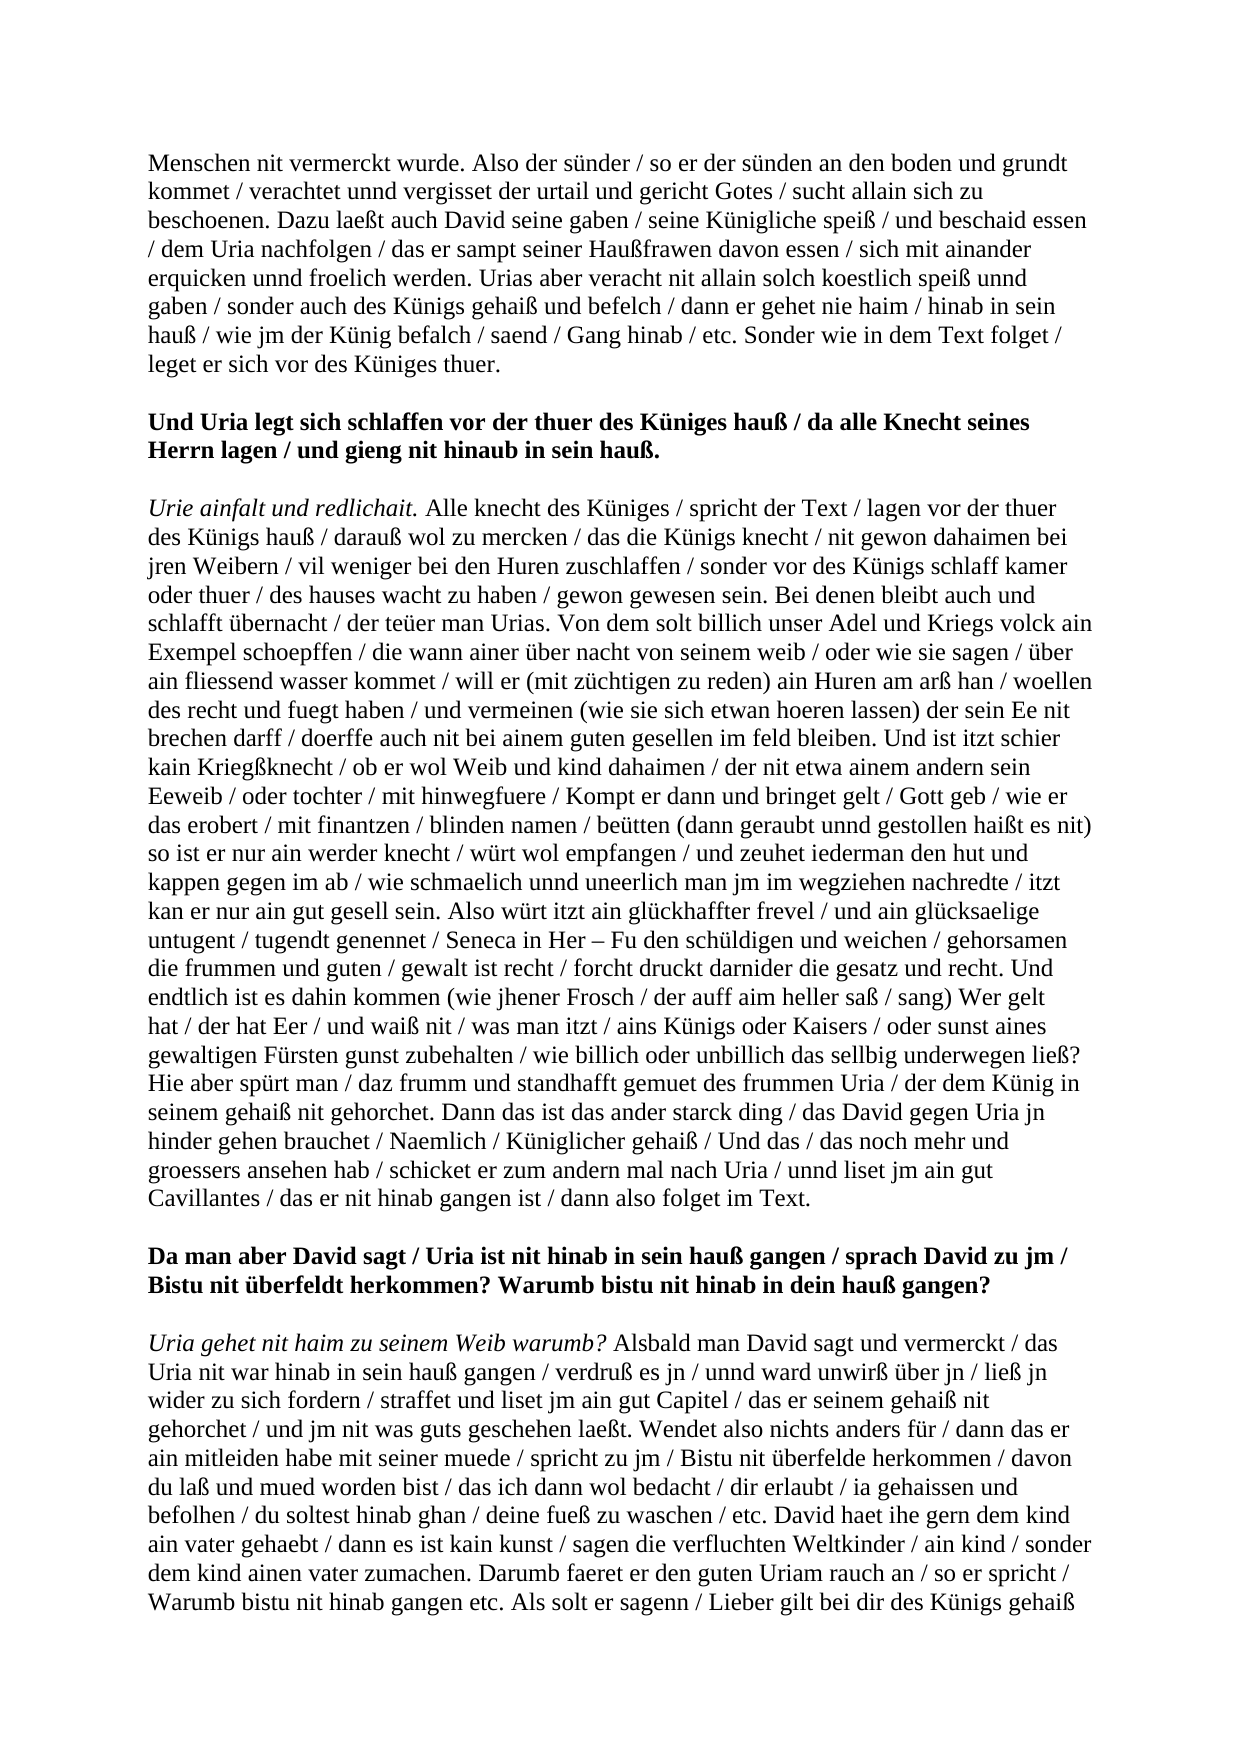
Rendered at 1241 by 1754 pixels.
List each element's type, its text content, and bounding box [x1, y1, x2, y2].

text Und Uria legt sich schlaffen vor der thuer des Küniges hauß / da alle Knecht seines Herrn lagen / und gieng nit hinaub in sein hauß. [148, 407, 1093, 464]
text Urie ainfalt und redlichait. Alle knecht des Küniges / spricht der Text / lagen vor der thuer des Künigs hauß / darauß wol zu mercken / das die Künigs knecht / nit gewon dahaimen bei jren Weibern / vil weniger bei den Huren zuschlaffen / sonder vor des Künigs schlaff kamer oder thuer / des hauses wacht zu haben / gewon gewesen sein. Bei denen bleibt auch und schlafft übernacht / der teüer man Urias. Von dem solt billich unser Adel und Kriegs volck ain Exempel schoepffen / die wann ainer über nacht von seinem weib / oder wie sie sagen / über ain fliessend wasser kommet / will er (mit züchtigen zu reden) ain Huren am arß han / woellen des recht und fuegt haben / und vermeinen (wie sie sich etwan hoeren lassen) der sein Ee nit brechen darff / doerffe auch nit bei ainem guten gesellen im feld bleiben. Und ist itzt schier kain Kriegßknecht / ob er wol Weib und kind dahaimen / der nit etwa ainem andern sein Eeweib / oder tochter / mit hinwegfuere / Kompt er dann und bringet gelt / Gott geb / wie er das erobert / mit finantzen / blinden namen / beütten (dann geraubt unnd gestollen haißt es nit) so ist er nur ain werder knecht / würt wol empfangen / und zeuhet iederman den hut und kappen gegen im ab / wie schmaelich unnd uneerlich man jm im wegziehen nachredte / itzt kan er nur ain gut gesell sein. Also würt itzt ain glückhaffter frevel / und ain glücksaelige untugent / tugendt genennet / Seneca in Her – Fu den schüldigen und weichen / gehorsamen die frummen und guten / gewalt ist recht / forcht druckt darnider die gesatz und recht. Und endtlich ist es dahin kommen (wie jhener Frosch / der auff aim heller saß / sang) Wer gelt hat / der hat Eer / und waiß nit / was man itzt / ains Künigs oder Kaisers / oder sunst aines gewaltigen Fürsten gunst zubehalten / wie billich oder unbillich das sellbig underwegen ließ? Hie aber spürt man / daz frumm und standhafft gemuet des frummen Uria / der dem Künig in seinem gehaiß nit gehorchet. Dann das ist das ander starck ding / das David gegen Uria jn hinder gehen brauchet / Naemlich / Küniglicher gehaiß / Und das / das noch mehr und groessers ansehen hab / schicket er zum andern mal nach Uria / unnd liset jm ain gut Cavillantes / das er nit hinab gangen ist / dann also folget im Text. [148, 493, 1093, 1212]
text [148, 148, 1093, 378]
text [148, 1328, 1093, 1616]
text Da man aber David sagt / Uria ist nit hinab in sein hauß gangen / sprach David zu jm / Bistu nit überfeldt herkommen? Warumb bistu nit hinab in dein hauß gangen? [148, 1241, 1093, 1299]
